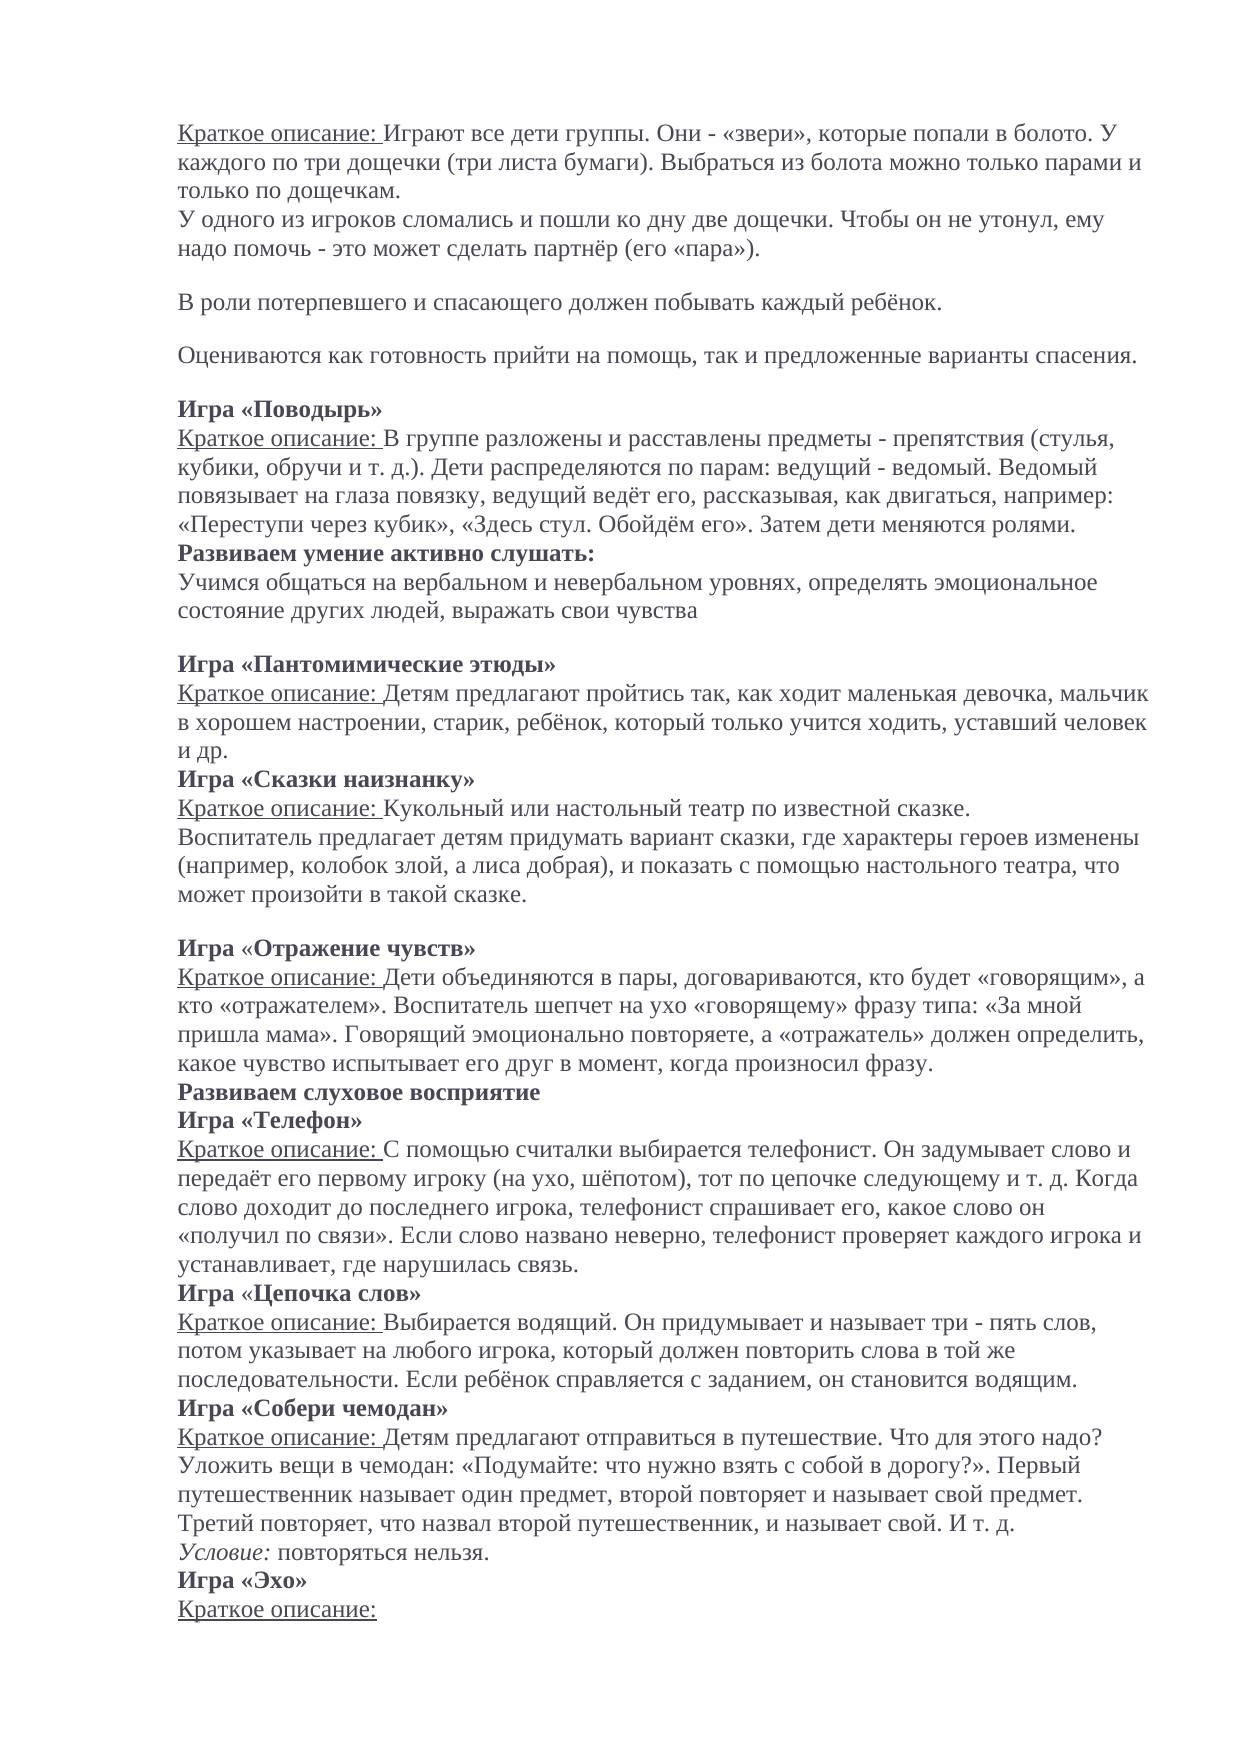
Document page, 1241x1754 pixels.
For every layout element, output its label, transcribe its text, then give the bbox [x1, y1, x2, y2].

text Краткое описание: С помощью считалки выбирается телефонист. Он задумывает слово и передаёт его первому игроку (на ухо, шёпотом), тот по цепочке следующему и т. д. Когда слово доходит до последнего игрока, телефонист спрашивает его, какое слово он «получил по связи». Если слово названо неверно, телефонист проверяет каждого игрока и устанавливает, где нарушилась связь. [177, 1134, 1152, 1278]
text Игра «Поводырь» [177, 394, 1152, 423]
text У одного из игроков сломались и пошли ко дну две дощечки. Чтобы он не утонул, ему надо помочь - это может сделать партнёр (его «пара»). [177, 204, 1152, 262]
text Воспитатель предлагает детям придумать вариант сказки, где характеры героев изменены (например, колобок злой, а лиса добрая), и показать с помощью настольного театра, что может произойти в такой сказке. [177, 822, 1152, 908]
text В роли потерпевшего и спасающего должен побывать каждый ребёнок. [177, 287, 1152, 316]
text Краткое описание: Детям предлагают отправиться в путешествие. Что для этого надо? Уложить вещи в чемодан: «Подумайте: что нужно взять с собой в дорогу?». Первый путешественник называет один предмет, второй повторяет и называет свой предмет. Третий повторяет, что назвал второй путешественник, и называет свой. И т. д. [177, 1422, 1152, 1537]
text Игра «Сказки наизнанку» [177, 764, 1152, 793]
text Краткое описание: В группе разложены и расставлены предметы - препятствия (стулья, кубики, обручи и т. д.). Дети распределяются по парам: ведущий - ведомый. Ведомый повязывает на глаза повязку, ведущий ведёт его, рассказывая, как двигаться, например: «Переступи через кубик», «Здесь стул. Обойдём его». Затем дети меняются ролями. [177, 423, 1152, 538]
text Краткое описание: Кукольный или настольный театр по известной сказке. [177, 793, 1152, 822]
text Краткое описание: [177, 1594, 1152, 1623]
text Развиваем слуховое восприятие [177, 1077, 1152, 1106]
text Игра «Отражение чувств» [177, 933, 1152, 962]
text Краткое описание: Играют все дети группы. Они - «звери», которые попали в болото. У каждого по три дощечки (три листа бумаги). Выбраться из болота можно только парами и только по дощечкам. [177, 118, 1152, 204]
text Краткое описание: Дети объединяются в пары, договариваются, кто будет «говорящим», а кто «отражателем». Воспитатель шепчет на ухо «говорящему» фразу типа: «За мной пришла мама». Говорящий эмоционально повторяете, а «отражатель» должен определить, какое чувство испытывает его друг в момент, когда произносил фразу. [177, 962, 1152, 1077]
text Краткое описание: Детям предлагают пройтись так, как ходит маленькая девочка, мальчик в хорошем настроении, старик, ребёнок, который только учится ходить, уставший человек и др. [177, 678, 1152, 764]
text Оцениваются как готовность прийти на помощь, так и предложенные варианты спасения. [177, 341, 1152, 369]
text Игра «Пантомимические этюды» [177, 649, 1152, 678]
text Краткое описание: Выбирается водящий. Он придумывает и называет три - пять слов, потом указывает на любого игрока, который должен повторить слова в той же последовательности. Если ребёнок справляется с заданием, он становится водящим. [177, 1307, 1152, 1393]
text Игра «Цепочка слов» [177, 1278, 1152, 1307]
text Учимся общаться на вербальном и невербальном уровнях, определять эмоциональное состояние других людей, выражать свои чувства [177, 567, 1152, 624]
text Игра «Собери чемодан» [177, 1393, 1152, 1422]
text Игра «Телефон» [177, 1106, 1152, 1134]
text Игра «Эхо» [177, 1566, 1152, 1594]
text Условие: повторяться нельзя. [177, 1537, 1152, 1566]
text Развиваем умение активно слушать: [177, 538, 1152, 567]
